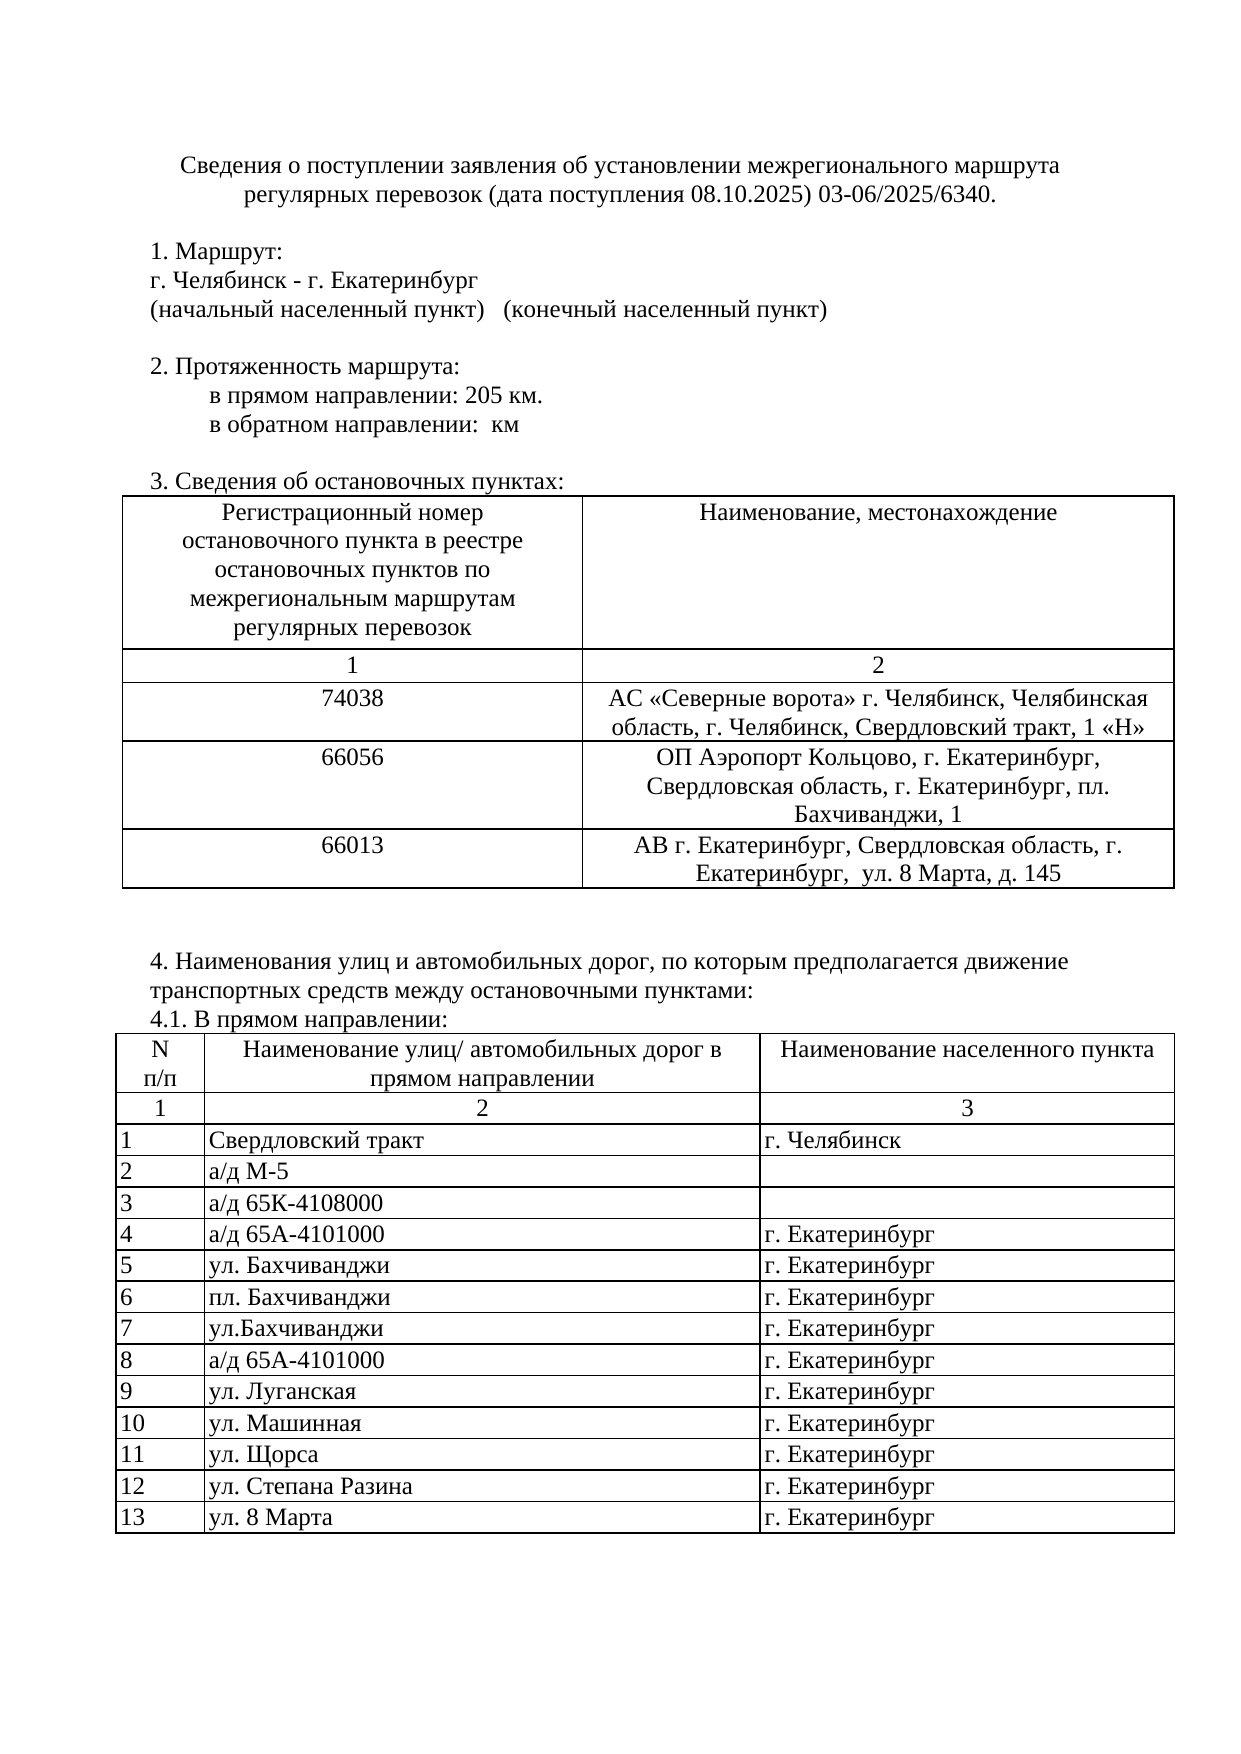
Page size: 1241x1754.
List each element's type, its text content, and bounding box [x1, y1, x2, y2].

table_cell ОП Аэропорт Кольцово, г. Екатеринбург, Свердловская область, г. Екатеринбург, пл. Бахчиванджи, 1 [583, 742, 1173, 828]
table_header N п/п [117, 1034, 204, 1092]
table_cell [761, 1188, 1174, 1217]
text г. Челябинск - г. Екатеринбург [150, 265, 1090, 294]
table_cell 74038 [123, 683, 582, 740]
table_cell ул. Степана Разина [205, 1471, 759, 1501]
table_cell 9 [117, 1376, 204, 1406]
table_cell г. Екатеринбург [761, 1408, 1174, 1438]
table_cell а/д 65А-4101000 [205, 1219, 759, 1249]
table_cell 12 [117, 1471, 204, 1501]
table_header Наименование, местонахождение [583, 497, 1173, 648]
table_cell ул. Бахчиванджи [205, 1251, 759, 1280]
table_header Регистрационный номер остановочного пункта в реестре остановочных пунктов по межрегиональным маршрутам регулярных перевозок [123, 497, 582, 648]
text (начальный населенный пункт) (конечный населенный пункт) [150, 294, 1090, 322]
table_cell 2 [583, 650, 1173, 681]
table_cell г. Екатеринбург [761, 1345, 1174, 1375]
table_cell ул. 8 Марта [205, 1502, 759, 1532]
table_cell 8 [117, 1345, 204, 1375]
table_cell ул. Луганская [205, 1376, 759, 1406]
table_cell ул.Бахчиванджи [205, 1313, 759, 1343]
text в обратном направлении: км [150, 409, 1090, 437]
text в прямом направлении: 205 км. [150, 380, 1090, 409]
table_header Наименование улиц/ автомобильных дорог в прямом направлении [205, 1034, 759, 1092]
table_cell г. Екатеринбург [761, 1502, 1174, 1532]
table_cell Свердловский тракт [205, 1125, 759, 1154]
text 3. Сведения об остановочных пунктах: [150, 466, 1090, 495]
table_cell а/д 65А-4101000 [205, 1345, 759, 1375]
table_cell а/д 65К-4108000 [205, 1188, 759, 1217]
table_cell АВ г. Екатеринбург, Свердловская область, г. Екатеринбург, ул. 8 Марта, д. 145 [583, 830, 1173, 887]
table_cell г. Екатеринбург [761, 1282, 1174, 1312]
table_cell г. Челябинск [761, 1125, 1174, 1154]
table_cell 4 [117, 1219, 204, 1249]
table_cell 3 [117, 1188, 204, 1217]
table_cell 5 [117, 1251, 204, 1280]
table_cell г. Екатеринбург [761, 1251, 1174, 1280]
table_cell 66056 [123, 742, 582, 828]
table_cell пл. Бахчиванджи [205, 1282, 759, 1312]
table_cell г. Екатеринбург [761, 1439, 1174, 1469]
table_cell г. Екатеринбург [761, 1313, 1174, 1343]
table_cell 66013 [123, 830, 582, 887]
table_cell 2 [117, 1156, 204, 1186]
table_cell г. Екатеринбург [761, 1376, 1174, 1406]
table_cell 2 [205, 1093, 759, 1123]
table_cell ул. Машинная [205, 1408, 759, 1438]
text 4. Наименования улиц и автомобильных дорог, по которым предполагается движение транспортных средств между остановочными пунктами: [150, 946, 1090, 1004]
table_cell а/д М-5 [205, 1156, 759, 1186]
table_cell [761, 1156, 1174, 1186]
text 2. Протяженность маршрута: [150, 351, 1090, 380]
table_cell ул. Щорса [205, 1439, 759, 1469]
text Сведения о поступлении заявления об установлении межрегионального маршрута регулярных перевозок (дата поступления 08.10.2025) 03-06/2025/6340. [150, 150, 1090, 207]
table_cell 11 [117, 1439, 204, 1469]
table_cell 13 [117, 1502, 204, 1532]
table_cell 6 [117, 1282, 204, 1312]
table_cell 1 [123, 650, 582, 681]
table_cell 3 [761, 1093, 1174, 1123]
table_cell г. Екатеринбург [761, 1471, 1174, 1501]
text 4.1. В прямом направлении: [150, 1004, 1090, 1033]
table_cell АС «Северные ворота» г. Челябинск, Челябинская область, г. Челябинск, Свердловский тракт, 1 «Н» [583, 683, 1173, 740]
table_cell 10 [117, 1408, 204, 1438]
table_cell г. Екатеринбург [761, 1219, 1174, 1249]
table_header Наименование населенного пункта [761, 1034, 1174, 1092]
text 1. Маршрут: [150, 236, 1090, 265]
table_cell 1 [117, 1125, 204, 1154]
table_cell 1 [117, 1093, 204, 1123]
table_cell 7 [117, 1313, 204, 1343]
